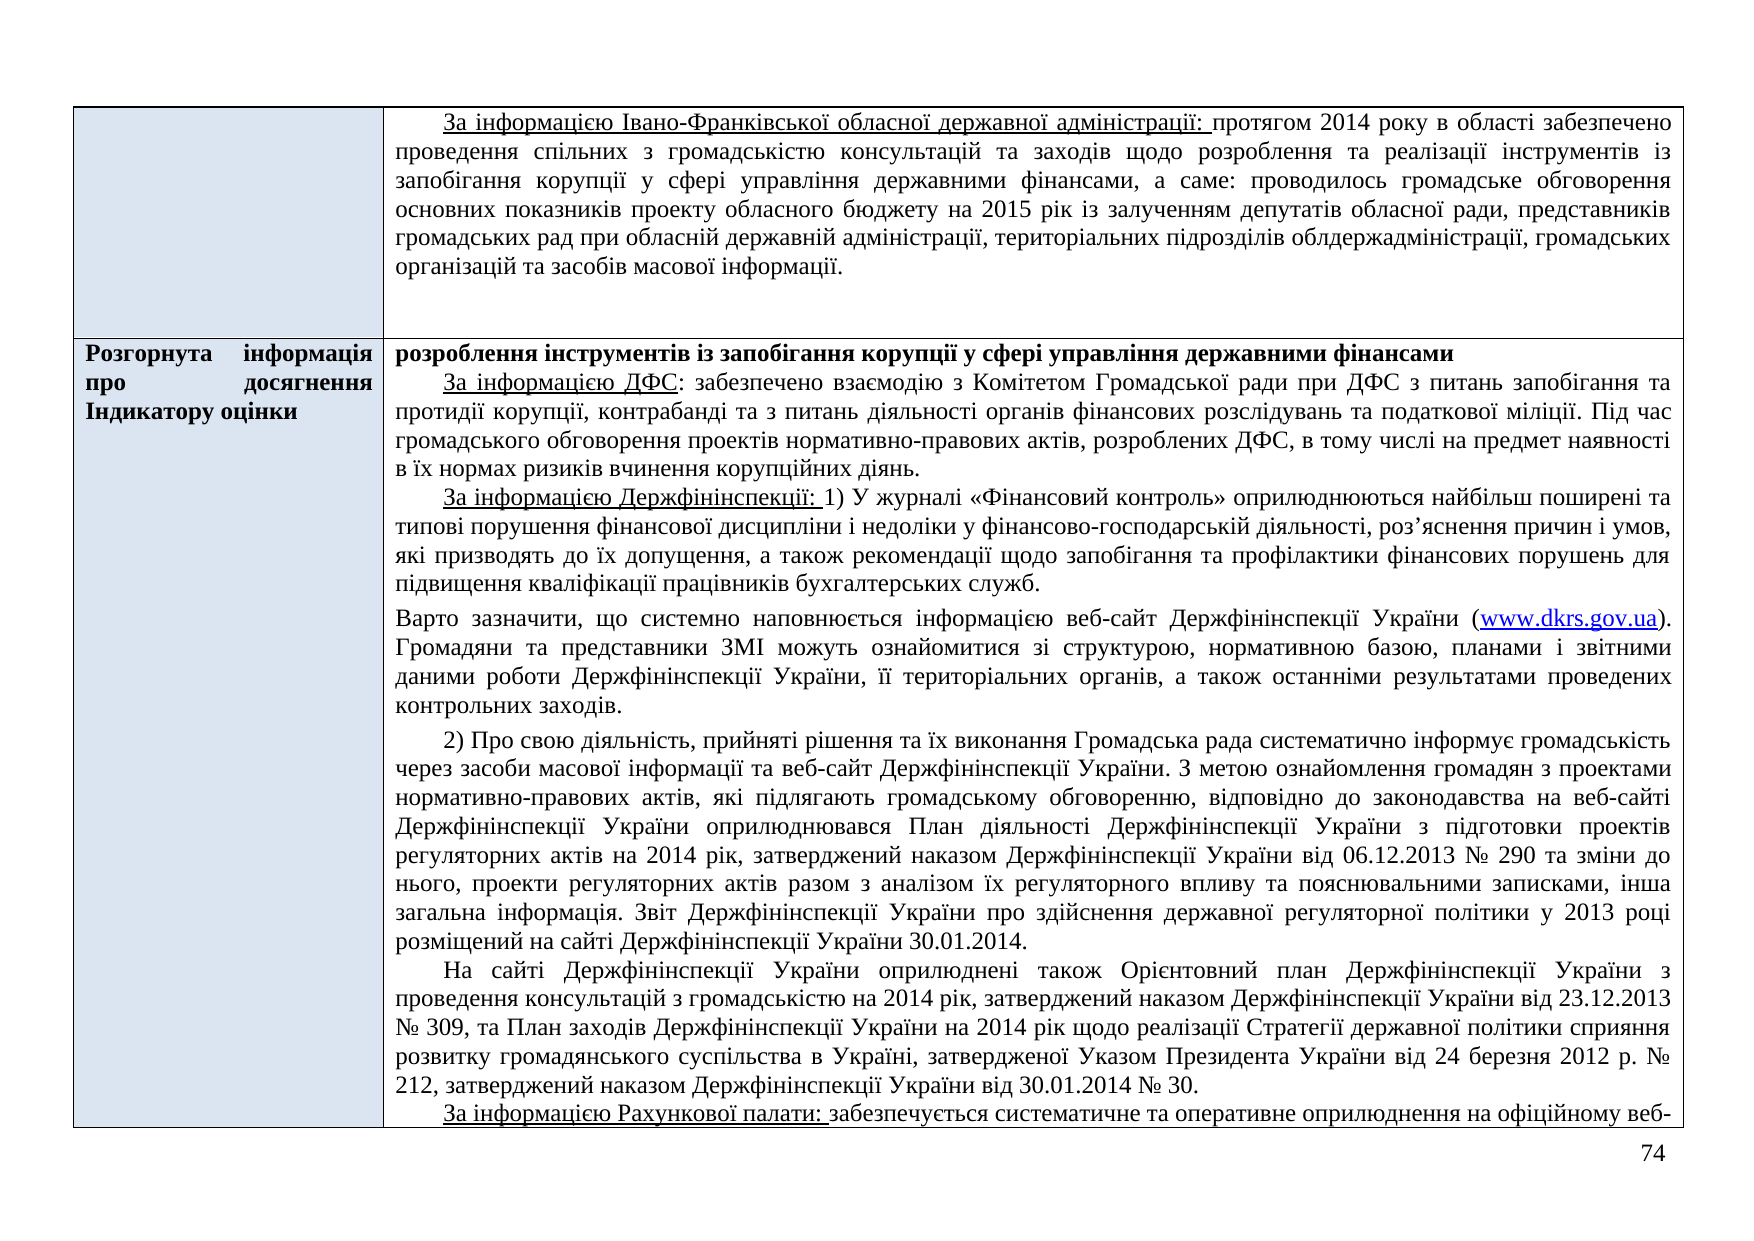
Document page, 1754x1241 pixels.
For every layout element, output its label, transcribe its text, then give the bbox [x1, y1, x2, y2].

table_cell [74, 339, 383, 1127]
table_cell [74, 108, 383, 337]
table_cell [384, 108, 1683, 337]
